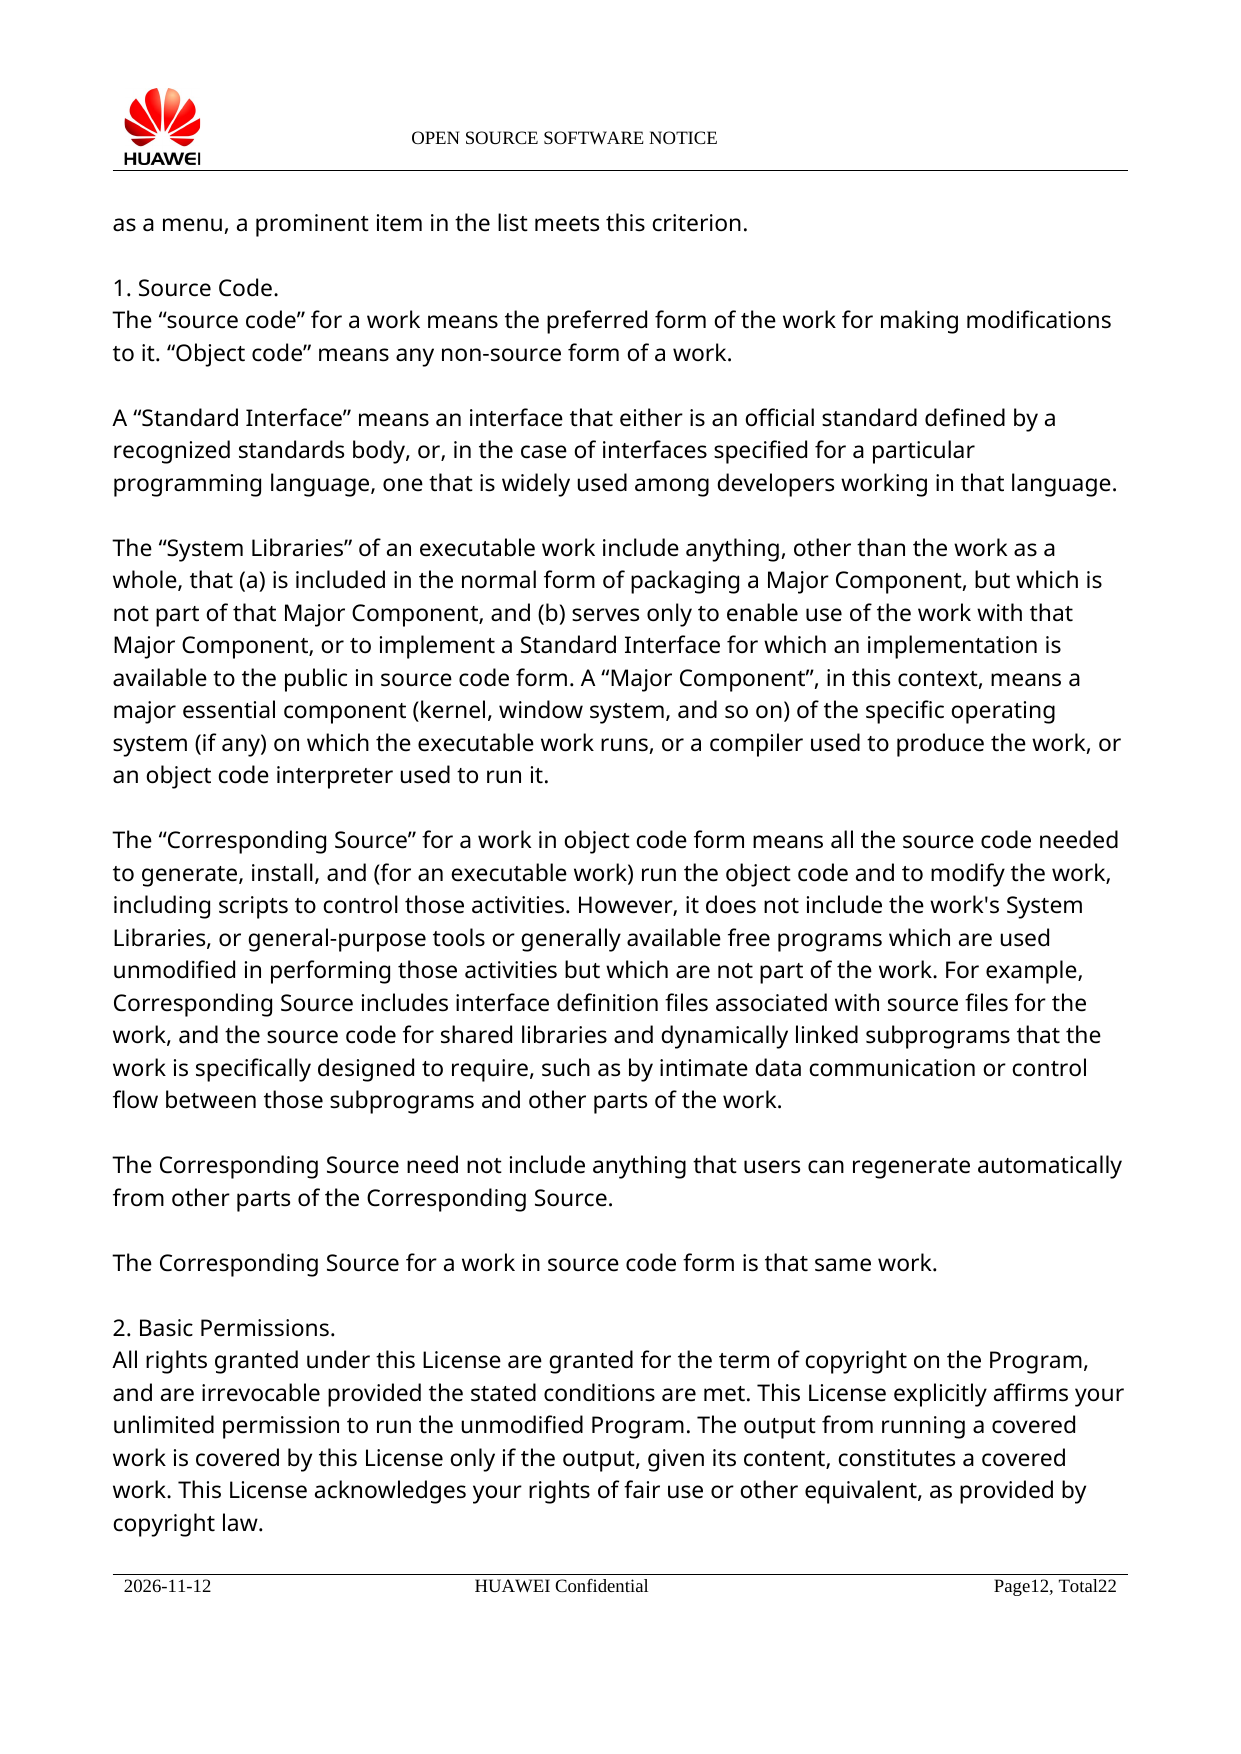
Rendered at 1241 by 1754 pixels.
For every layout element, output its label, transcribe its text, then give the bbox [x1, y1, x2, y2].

text The “source code” for a work means the preferred form of the work for making modifications to it. “Object code” means any non-source form of a work. [112, 304, 1128, 369]
text 2. Basic Permissions. [112, 1311, 1128, 1344]
text The “System Libraries” of an executable work include anything, other than the work as a whole, that (a) is included in the normal form of packaging a Major Component, but which is not part of that Major Component, and (b) serves only to enable use of the work with that Major Component, or to implement a Standard Interface for which an implementation is available to the public in source code form. A “Major Component”, in this context, means a major essential component (kernel, window system, and so on) of the specific operating system (if any) on which the executable work runs, or a compiler used to produce the work, or an object code interpreter used to run it. [112, 531, 1128, 791]
text The Corresponding Source for a work in source code form is that same work. [112, 1246, 1128, 1279]
picture [124, 88, 201, 165]
text The Corresponding Source need not include anything that users can regenerate automatically from other parts of the Corresponding Source. [112, 1149, 1128, 1214]
text The “Corresponding Source” for a work in object code form means all the source code needed to generate, install, and (for an executable work) run the object code and to modify the work, including scripts to control those activities. However, it does not include the work's System Libraries, or general-purpose tools or generally available free programs which are used unmodified in performing those activities but which are not part of the work. For example, Corresponding Source includes interface definition files associated with source files for the work, and the source code for shared libraries and dynamically linked subprograms that the work is specifically designed to require, such as by intimate data communication or control flow between those subprograms and other parts of the work. [112, 824, 1128, 1116]
text All rights granted under this License are granted for the term of copyright on the Program, and are irrevocable provided the stated conditions are met. This License explicitly affirms your unlimited permission to run the unmodified Program. The output from running a covered work is covered by this License only if the output, given its content, constitutes a covered work. This License acknowledges your rights of fair use or other equivalent, as provided by copyright law. [112, 1344, 1128, 1539]
text A “Standard Interface” means an interface that either is an official standard defined by a recognized standards body, or, in the case of interfaces specified for a particular programming language, one that is widely used among developers working in that language. [112, 401, 1128, 499]
text 1. Source Code. [112, 271, 1128, 304]
